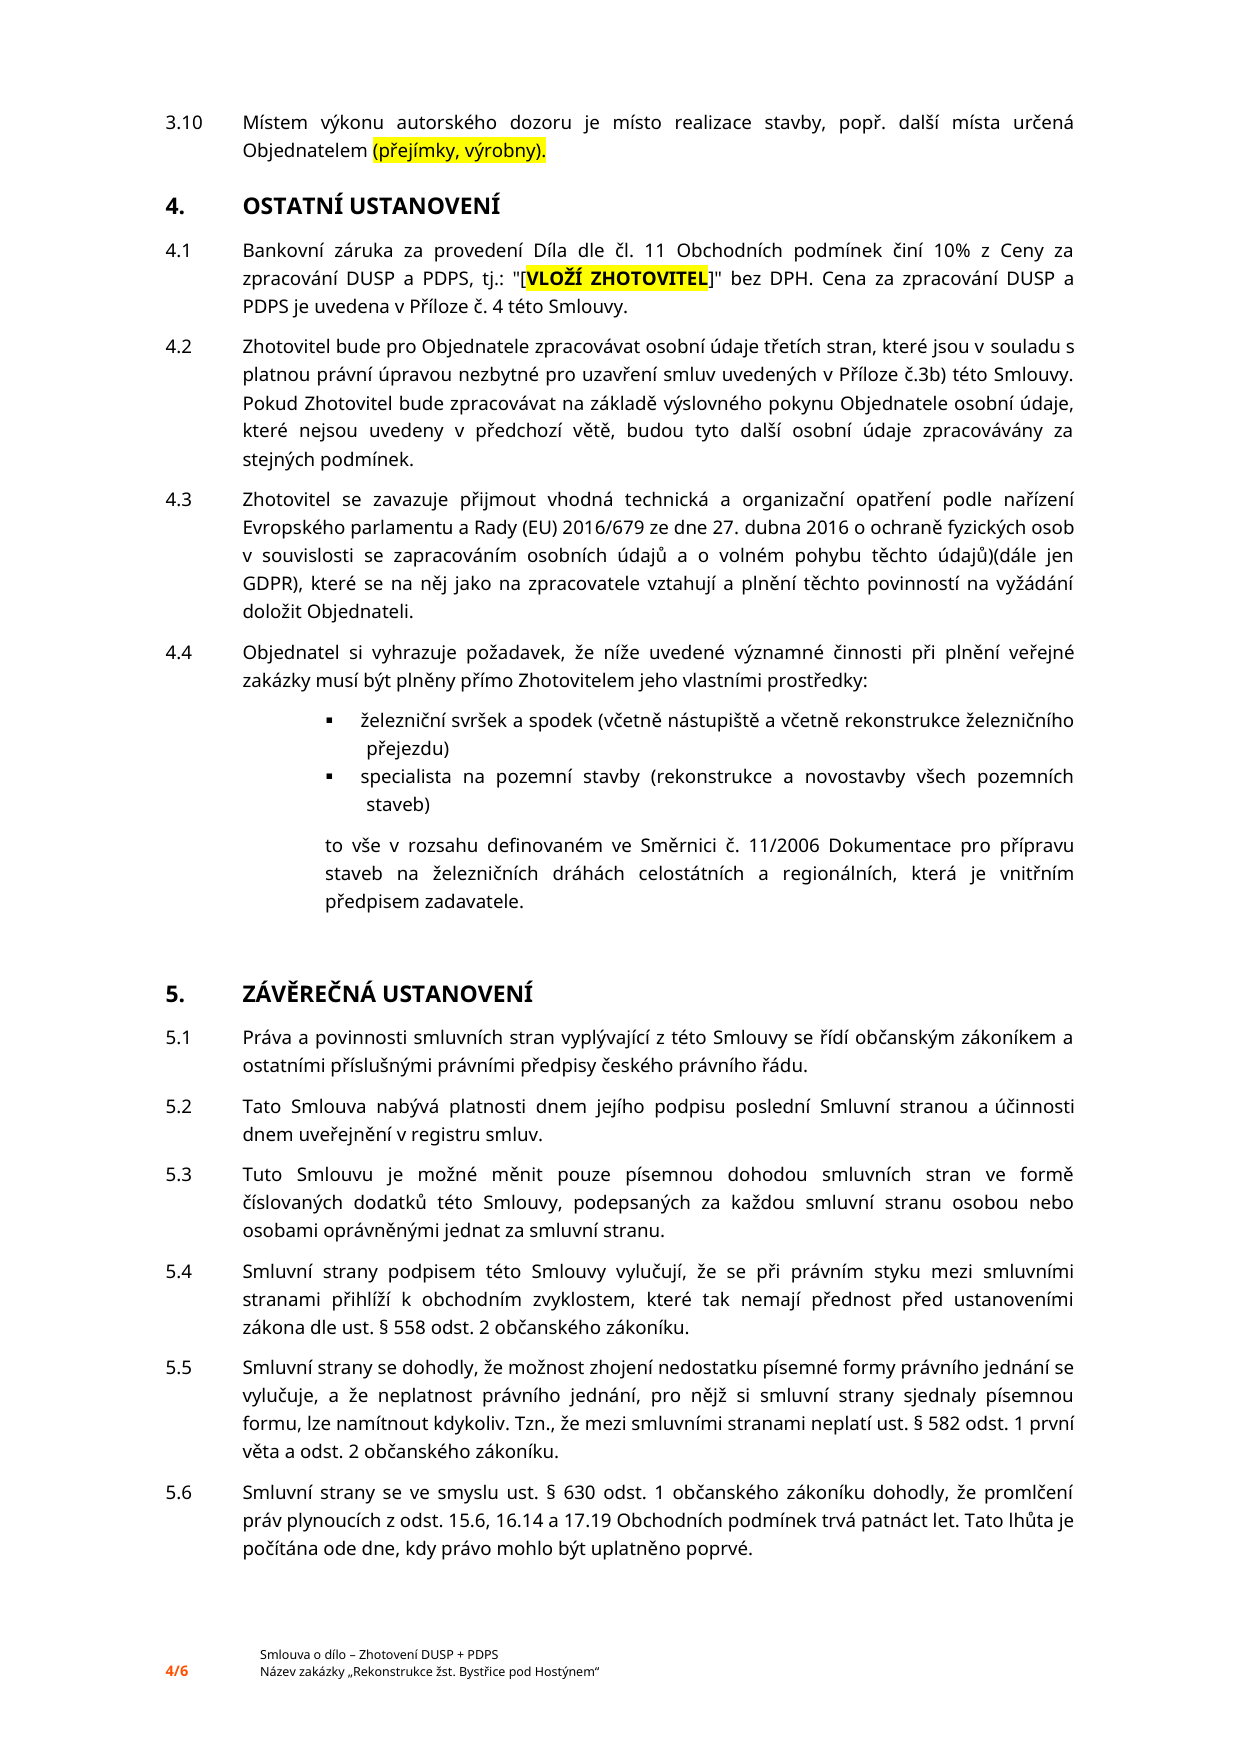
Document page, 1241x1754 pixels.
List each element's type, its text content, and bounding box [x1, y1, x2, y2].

text Tuto Smlouvu je možné měnit pouze písemnou dohodou smluvních stran ve formě číslovaných dodatků této Smlouvy, podepsaných za každou smluvní stranu osobou nebo osobami oprávněnými jednat za smluvní stranu. [165, 1161, 1075, 1243]
text Práva a povinnosti smluvních stran vyplývající z této Smlouvy se řídí občanským zákoníkem a ostatními příslušnými právními předpisy českého právního řádu. [165, 1024, 1075, 1078]
list železniční svršek a spodek (včetně nástupiště a včetně rekonstrukce železničního přejezdu) [325, 707, 1075, 761]
text Smluvní strany podpisem této Smlouvy vylučují, že se při právním styku mezi smluvními stranami přihlíží k obchodním zvyklostem, které tak nemají přednost před ustanoveními zákona dle ust. § 558 odst. 2 občanského zákoníku. [165, 1258, 1075, 1339]
list specialista na pozemní stavby (rekonstrukce a novostavby všech pozemních staveb) [325, 763, 1075, 817]
text Zhotovitel bude pro Objednatele zpracovávat osobní údaje třetích stran, které jsou v souladu s platnou právní úpravou nezbytné pro uzavření smluv uvedených v Příloze č.3b) této Smlouvy. Pokud Zhotovitel bude zpracovávat na základě výslovného pokynu Objednatele osobní údaje, které nejsou uvedeny v předchozí větě, budou tyto další osobní údaje zpracovávány za stejných podmínek. [165, 334, 1075, 471]
text Smluvní strany se ve smyslu ust. § 630 odst. 1 občanského zákoníku dohodly, že promlčení práv plynoucích z odst. 15.6, 16.14 a 17.19 Obchodních podmínek trvá patnáct let. Tato lhůta je počítána ode dne, kdy právo mohlo být uplatněno poprvé. [165, 1479, 1075, 1561]
text ZÁVĚREČNÁ USTANOVENÍ [165, 977, 1075, 1009]
text Zhotovitel se zavazuje přijmout vhodná technická a organizační opatření podle nařízení Evropského parlamentu a Rady (EU) 2016/679 ze dne 27. dubna 2016 o ochraně fyzických osob v souvislosti se zapracováním osobních údajů a o volném pohybu těchto údajů)(dále jen GDPR), které se na něj jako na zpracovatele vztahují a plnění těchto povinností na vyžádání doložit Objednateli. [165, 486, 1075, 624]
text Smluvní strany se dohodly, že možnost zhojení nedostatku písemné formy právního jednání se vylučuje, a že neplatnost právního jednání, pro nějž si smluvní strany sjednaly písemnou formu, lze namítnout kdykoliv. Tzn., že mezi smluvními stranami neplatí ust. § 582 odst. 1 první věta a odst. 2 občanského zákoníku. [165, 1354, 1075, 1464]
text Místem výkonu autorského dozoru je místo realizace stavby, popř. další místa určená Objednatelem (přejímky, výrobny). [165, 109, 1075, 163]
list Objednatel si vyhrazuje požadavek, že níže uvedené významné činnosti při plnění veřejné zakázky musí být plněny přímo Zhotovitelem jeho vlastními prostředky: [165, 639, 1075, 692]
text OSTATNÍ USTANOVENÍ [165, 190, 1075, 222]
list to vše v rozsahu definovaném ve Směrnici č. 11/2006 Dokumentace pro přípravu staveb na železničních dráhách celostátních a regionálních, která je vnitřním předpisem zadavatele. [325, 832, 1075, 914]
text Bankovní záruka za provedení Díla dle čl. 11 Obchodních podmínek činí 10% z Ceny za zpracování DUSP a PDPS, tj.: "[VLOŽÍ ZHOTOVITEL]" bez DPH. Cena za zpracování DUSP a PDPS je uvedena v Příloze č. 4 této Smlouvy. [165, 237, 1075, 319]
text Tato Smlouva nabývá platnosti dnem jejího podpisu poslední Smluvní stranou a účinnosti dnem uveřejnění v registru smluv. [165, 1093, 1075, 1146]
